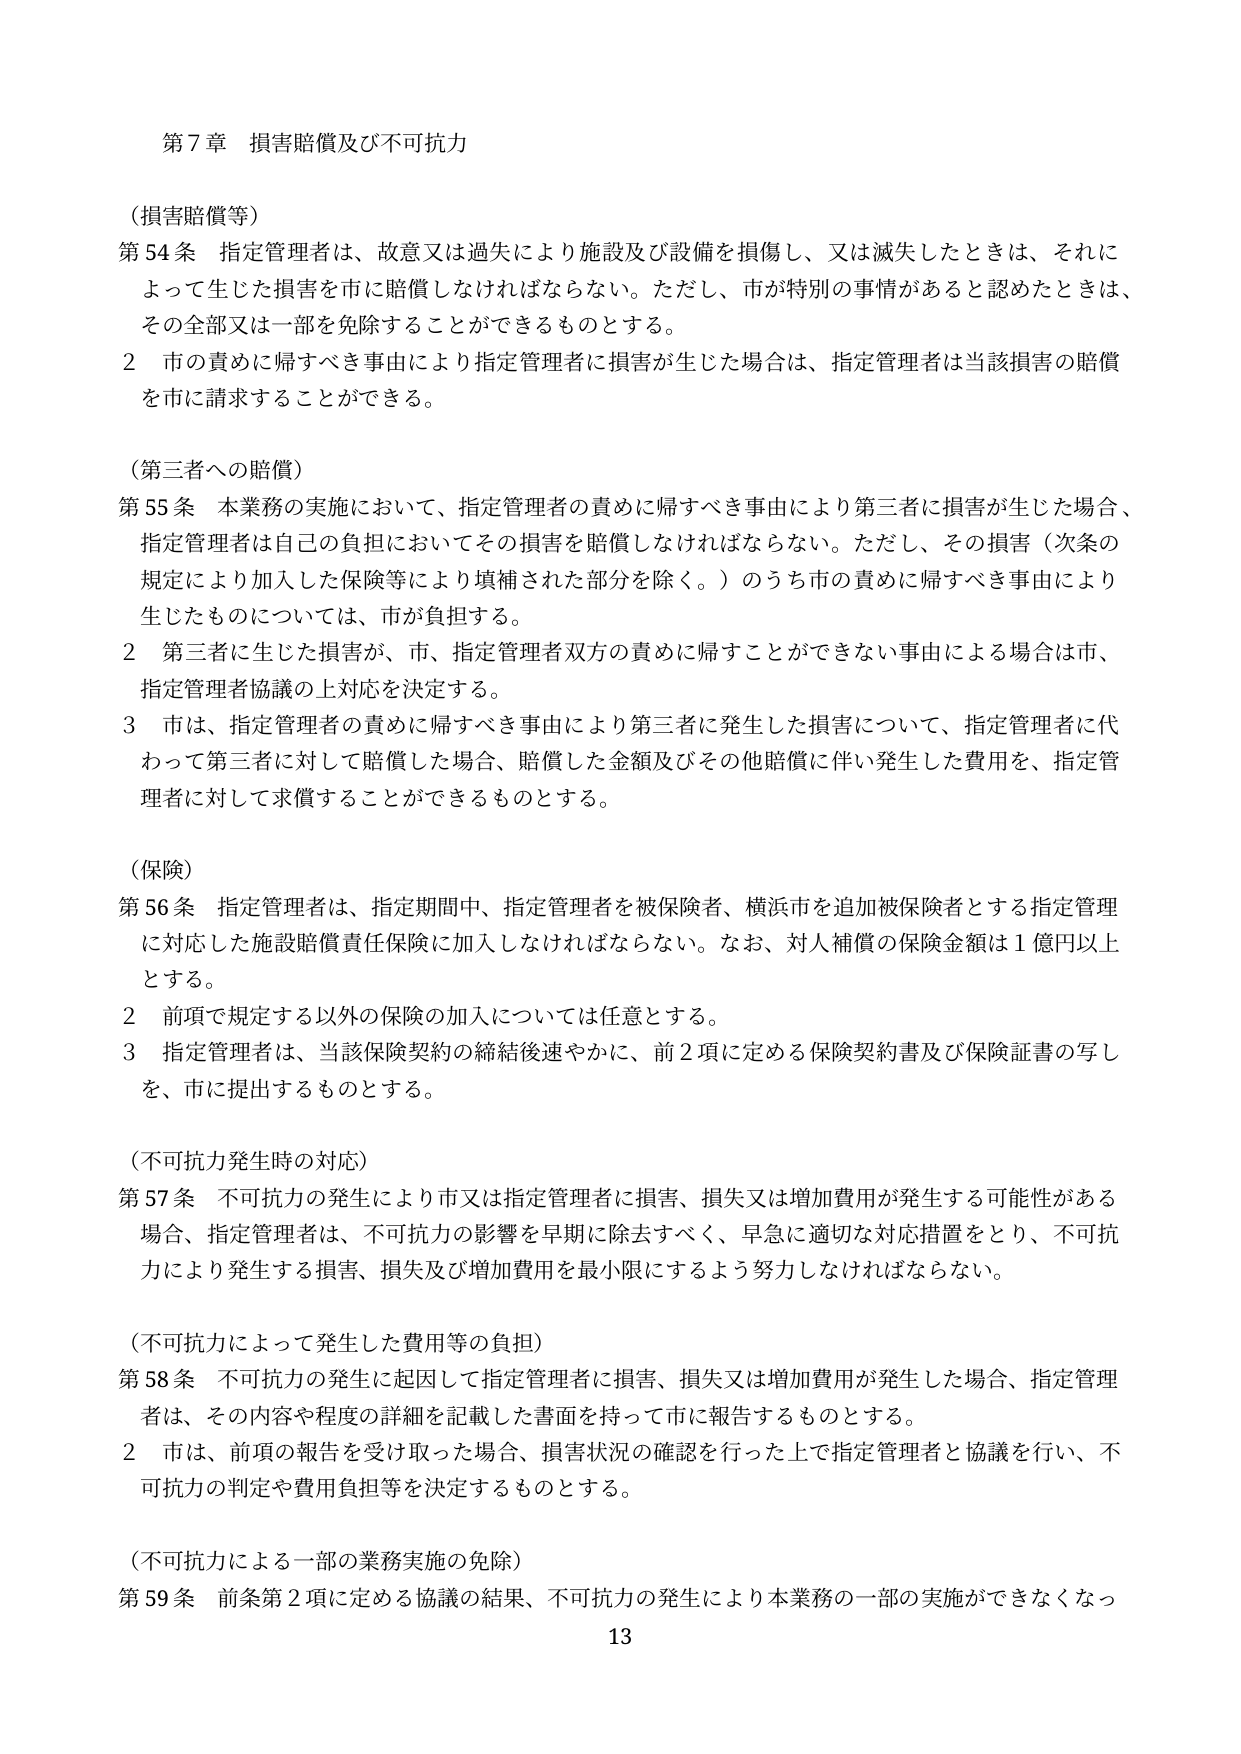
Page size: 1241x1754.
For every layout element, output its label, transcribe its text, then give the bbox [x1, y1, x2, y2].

text ２ 第三者に生じた損害が、市、指定管理者双方の責めに帰すことができない事由による場合は市、指定管理者協議の上対応を決定する。 [118, 633, 1122, 706]
text （損害賠償等） [118, 197, 1122, 233]
text （不可抗力発生時の対応） [118, 1142, 1122, 1178]
text （不可抗力による一部の業務実施の免除） [118, 1542, 1122, 1578]
text ２ 前項で規定する以外の保険の加入については任意とする。 [118, 997, 1122, 1033]
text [118, 1578, 1122, 1615]
text 第56条 指定管理者は、指定期間中、指定管理者を被保険者、横浜市を追加被保険者とする指定管理に対応した施設賠償責任保険に加入しなければならない。なお、対人補償の保険金額は１億円以上とする。 [118, 888, 1122, 997]
text ２ 市は、前項の報告を受け取った場合、損害状況の確認を行った上で指定管理者と協議を行い、不可抗力の判定や費用負担等を決定するものとする。 [118, 1433, 1122, 1506]
text ３ 市は、指定管理者の責めに帰すべき事由により第三者に発生した損害について、指定管理者に代わって第三者に対して賠償した場合、賠償した金額及びその他賠償に伴い発生した費用を、指定管理者に対して求償することができるものとする。 [118, 706, 1122, 815]
text 第55条 本業務の実施において、指定管理者の責めに帰すべき事由により第三者に損害が生じた場合、指定管理者は自己の負担においてその損害を賠償しなければならない。ただし、その損害（次条の規定により加入した保険等により填補された部分を除く。）のうち市の責めに帰すべき事由により生じたものについては、市が負担する。 [118, 488, 1122, 633]
text 第58条 不可抗力の発生に起因して指定管理者に損害、損失又は増加費用が発生した場合、指定管理者は、その内容や程度の詳細を記載した書面を持って市に報告するものとする。 [118, 1360, 1122, 1433]
text （不可抗力によって発生した費用等の負担） [118, 1324, 1122, 1360]
text （保険） [118, 851, 1122, 888]
text ２ 市の責めに帰すべき事由により指定管理者に損害が生じた場合は、指定管理者は当該損害の賠償を市に請求することができる。 [118, 342, 1122, 415]
text （第三者への賠償） [118, 451, 1122, 488]
text 第57条 不可抗力の発生により市又は指定管理者に損害、損失又は増加費用が発生する可能性がある場合、指定管理者は、不可抗力の影響を早期に除去すべく、早急に適切な対応措置をとり、不可抗力により発生する損害、損失及び増加費用を最小限にするよう努力しなければならない。 [118, 1178, 1122, 1287]
text 第７章 損害賠償及び不可抗力 [118, 124, 1122, 161]
text ３ 指定管理者は、当該保険契約の締結後速やかに、前２項に定める保険契約書及び保険証書の写しを、市に提出するものとする。 [118, 1033, 1122, 1106]
text 第54条 指定管理者は、故意又は過失により施設及び設備を損傷し、又は滅失したときは、それによって生じた損害を市に賠償しなければならない。ただし、市が特別の事情があると認めたときは、その全部又は一部を免除することができるものとする。 [118, 233, 1122, 342]
